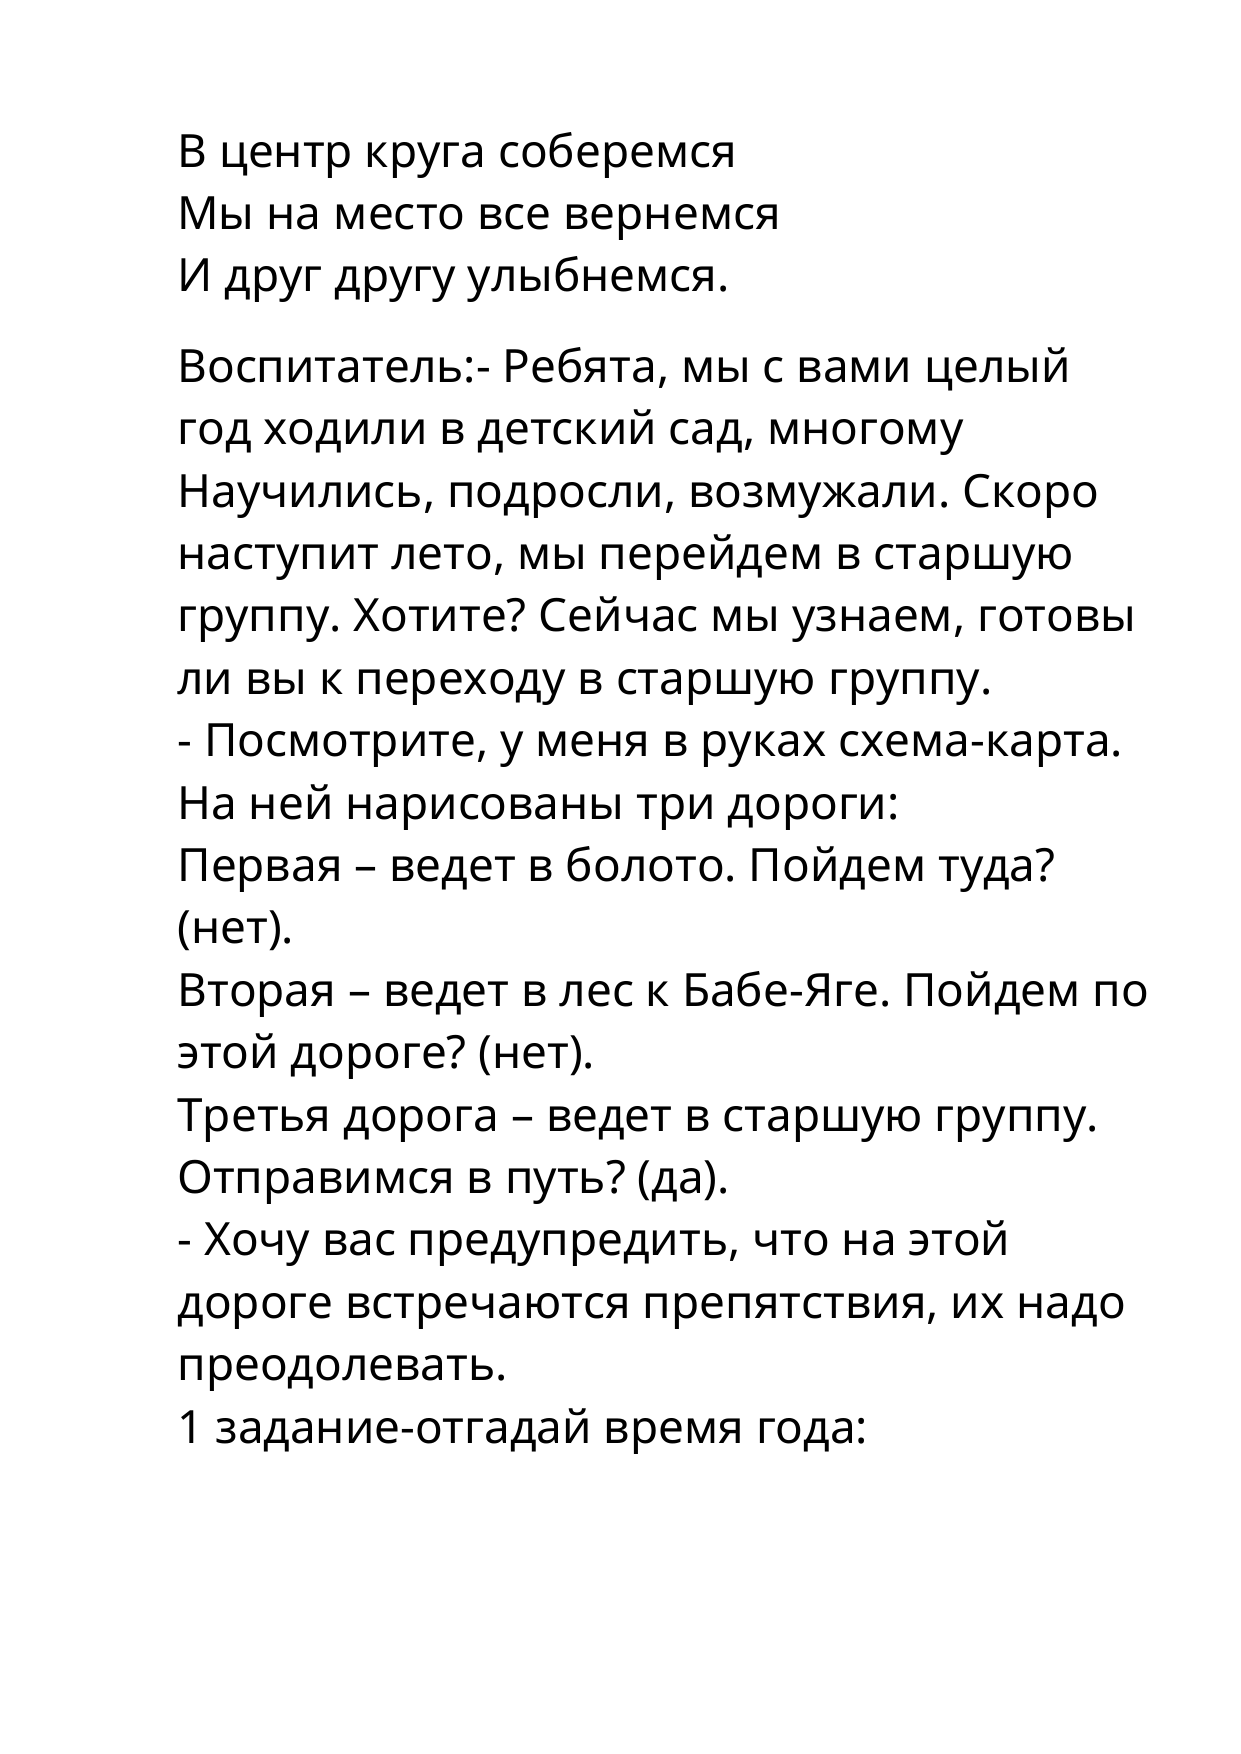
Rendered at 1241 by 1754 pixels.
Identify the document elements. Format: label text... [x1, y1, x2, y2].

text Третья дорога – ведет в старшую группу. Отправимся в путь? (да). [177, 1082, 1152, 1207]
text Научились, подросли, возмужали. Скоро наступит лето, мы перейдем в старшую [177, 458, 1152, 583]
text группу. Хотите? Сейчас мы узнаем, готовы ли вы к переходу в старшую группу. [177, 583, 1152, 708]
text Воспитатель:- Ребята, мы с вами целый год ходили в детский сад, многому [177, 333, 1152, 458]
text И друг другу улыбнемся. [177, 243, 1152, 305]
text В центр круга соберемся [177, 118, 1152, 181]
text преодолевать. [177, 1332, 1152, 1394]
text Мы на место все вернемся [177, 181, 1152, 243]
text Вторая – ведет в лес к Бабе-Яге. Пойдем по этой дороге? (нет). [177, 957, 1152, 1082]
text - Хочу вас предупредить, что на этой дороге встречаются препятствия, их надо [177, 1207, 1152, 1332]
text Первая – ведет в болото. Пойдем туда? (нет). [177, 832, 1152, 957]
text 1 задание-отгадай время года: [177, 1394, 1152, 1456]
text - Посмотрите, у меня в руках схема-карта. На ней нарисованы три дороги: [177, 708, 1152, 832]
